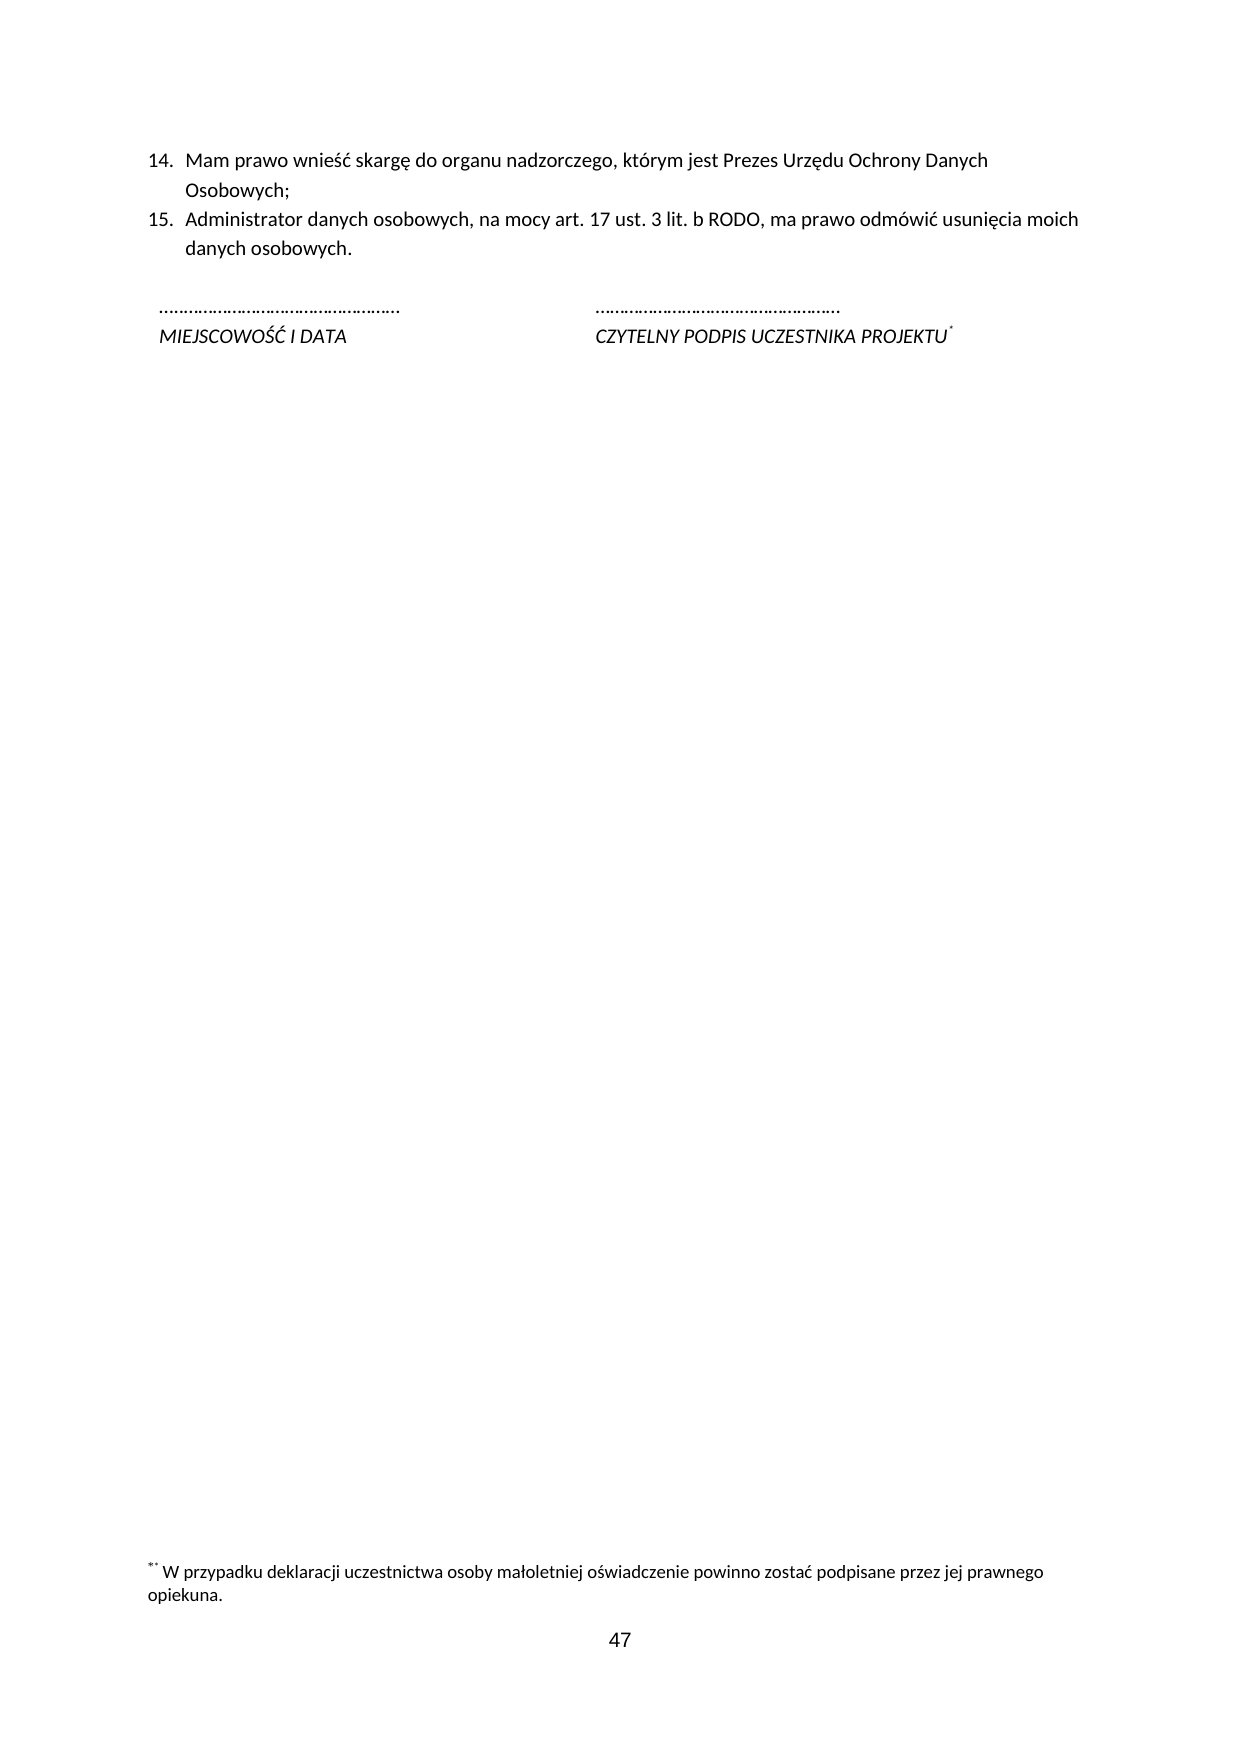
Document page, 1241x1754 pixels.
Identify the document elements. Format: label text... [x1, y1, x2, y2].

table_cell MIEJSCOWOŚĆ I DATA [148, 323, 584, 352]
list Mam prawo wnieść skargę do organu nadzorczego, którym jest Prezes Urzędu Ochrony Danych Osobowych; [148, 148, 1092, 202]
table_header …..……………………………………… [148, 294, 584, 323]
table_cell CZYTELNY PODPIS UCZESTNIKA PROJEKTU* [584, 323, 1092, 352]
list Administrator danych osobowych, na mocy art. 17 ust. 3 lit. b RODO, ma prawo odmówić usunięcia moich danych osobowych. [148, 206, 1092, 261]
table_header …………………………………………… [584, 294, 1092, 323]
